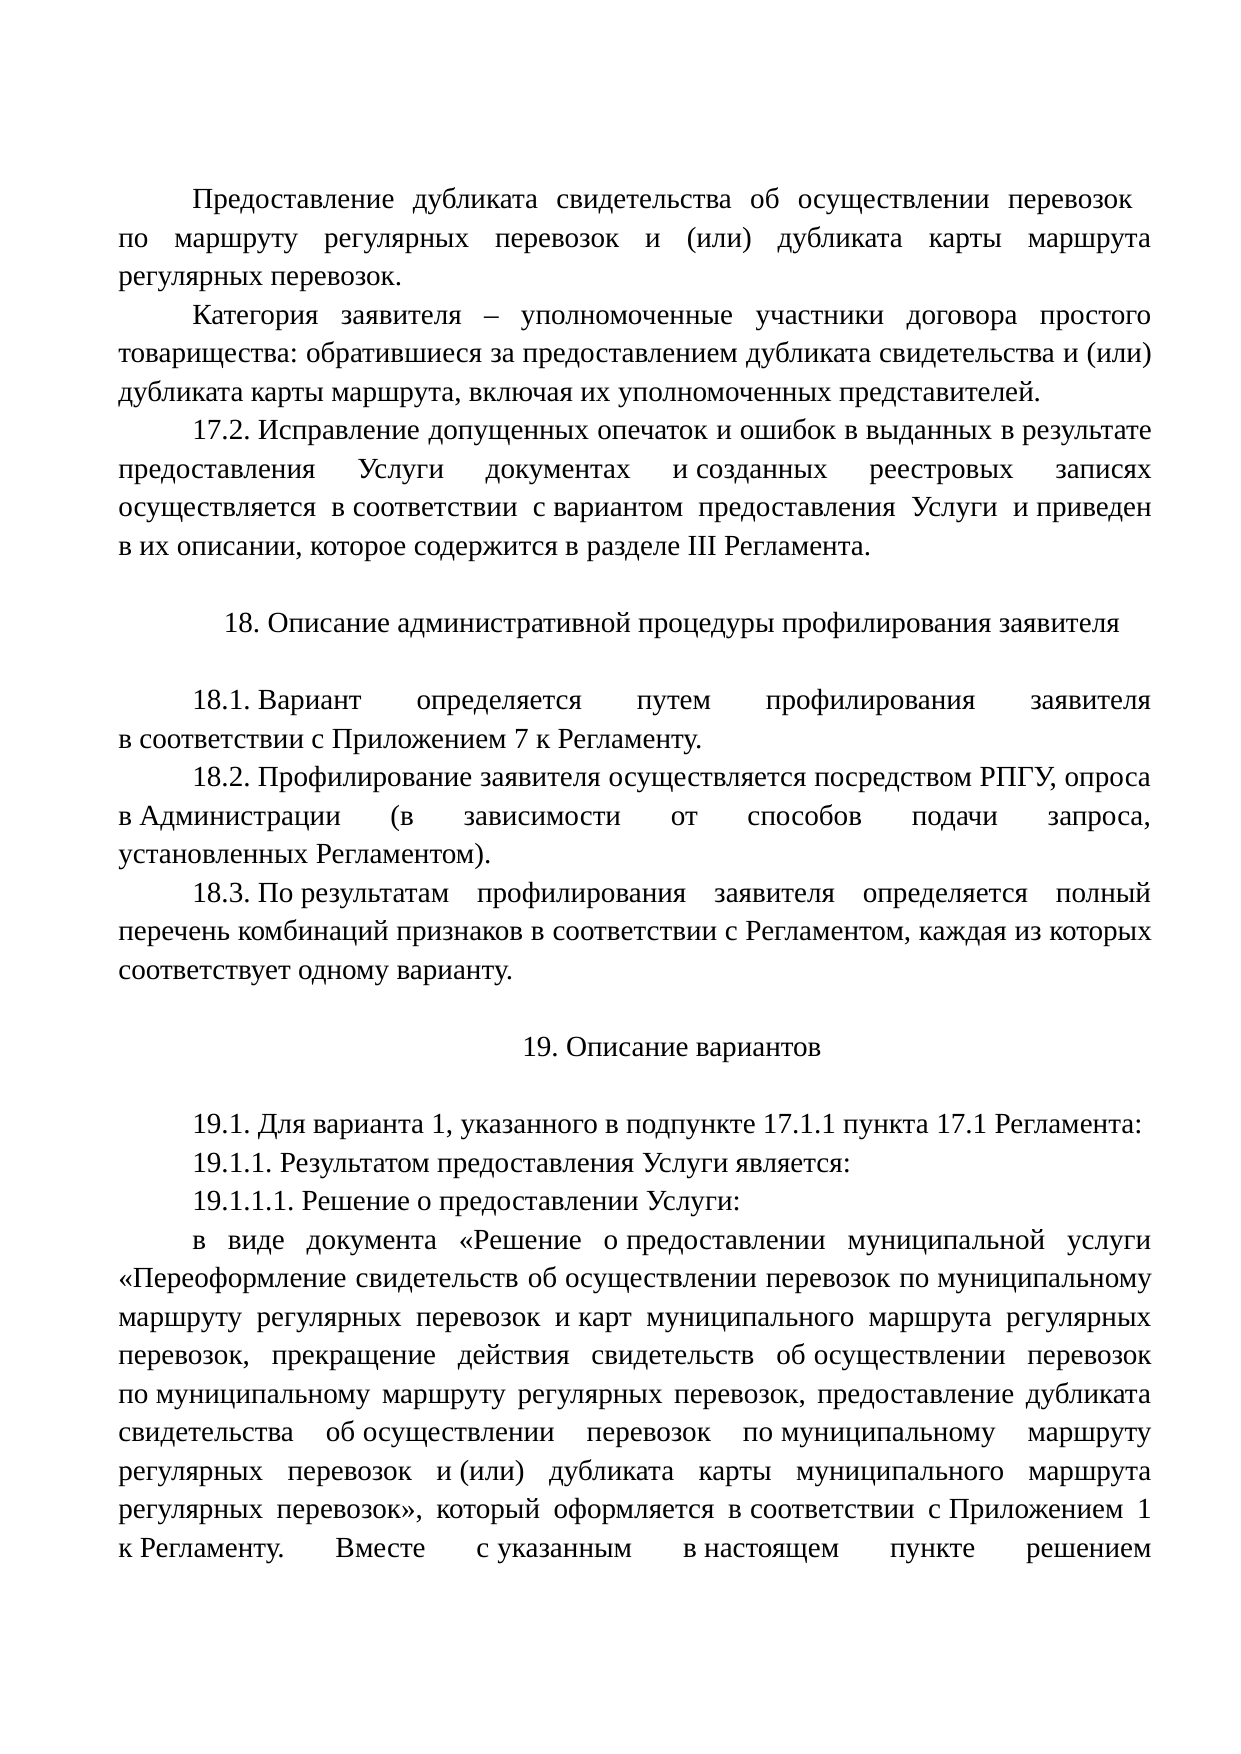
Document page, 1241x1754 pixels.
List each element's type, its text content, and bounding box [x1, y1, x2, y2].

text 18.3. По результатам профилирования заявителя определяется полный перечень комбинаций признаков в соответствии с Регламентом, каждая из которых соответствует одному варианту. [118, 875, 1152, 986]
text 19.1.1.1. Решение о предоставлении Услуги: [118, 1183, 1152, 1217]
text 18.1. Вариант определяется путем профилирования заявителя в соответствии с Приложением 7 к Регламенту. [118, 682, 1152, 754]
subtitle 19. Описание вариантов [118, 1029, 1152, 1063]
text 19.1.1. Результатом предоставления Услуги является: [118, 1145, 1152, 1178]
subtitle 18. Описание административной процедуры профилирования заявителя [118, 605, 1152, 639]
text 17.2. Исправление допущенных опечаток и ошибок в выданных в результате предоставления Услуги документах и созданных реестровых записях осуществляется в соответствии с вариантом предоставления Услуги и приведен в их описании, которое содержится в разделе III Регламента. [118, 412, 1152, 562]
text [118, 1222, 1152, 1564]
text 19.1. Для варианта 1, указанного в подпункте 17.1.1 пункта 17.1 Регламента: [118, 1106, 1152, 1140]
text Категория заявителя – уполномоченные участники договора простого товарищества: обратившиеся за предоставлением дубликата свидетельства и (или) дубликата карты маршрута, включая их уполномоченных представителей. [118, 297, 1152, 407]
text 18.2. Профилирование заявителя осуществляется посредством РПГУ, опроса в Администрации (в зависимости от способов подачи запроса, установленных Регламентом). [118, 759, 1152, 870]
